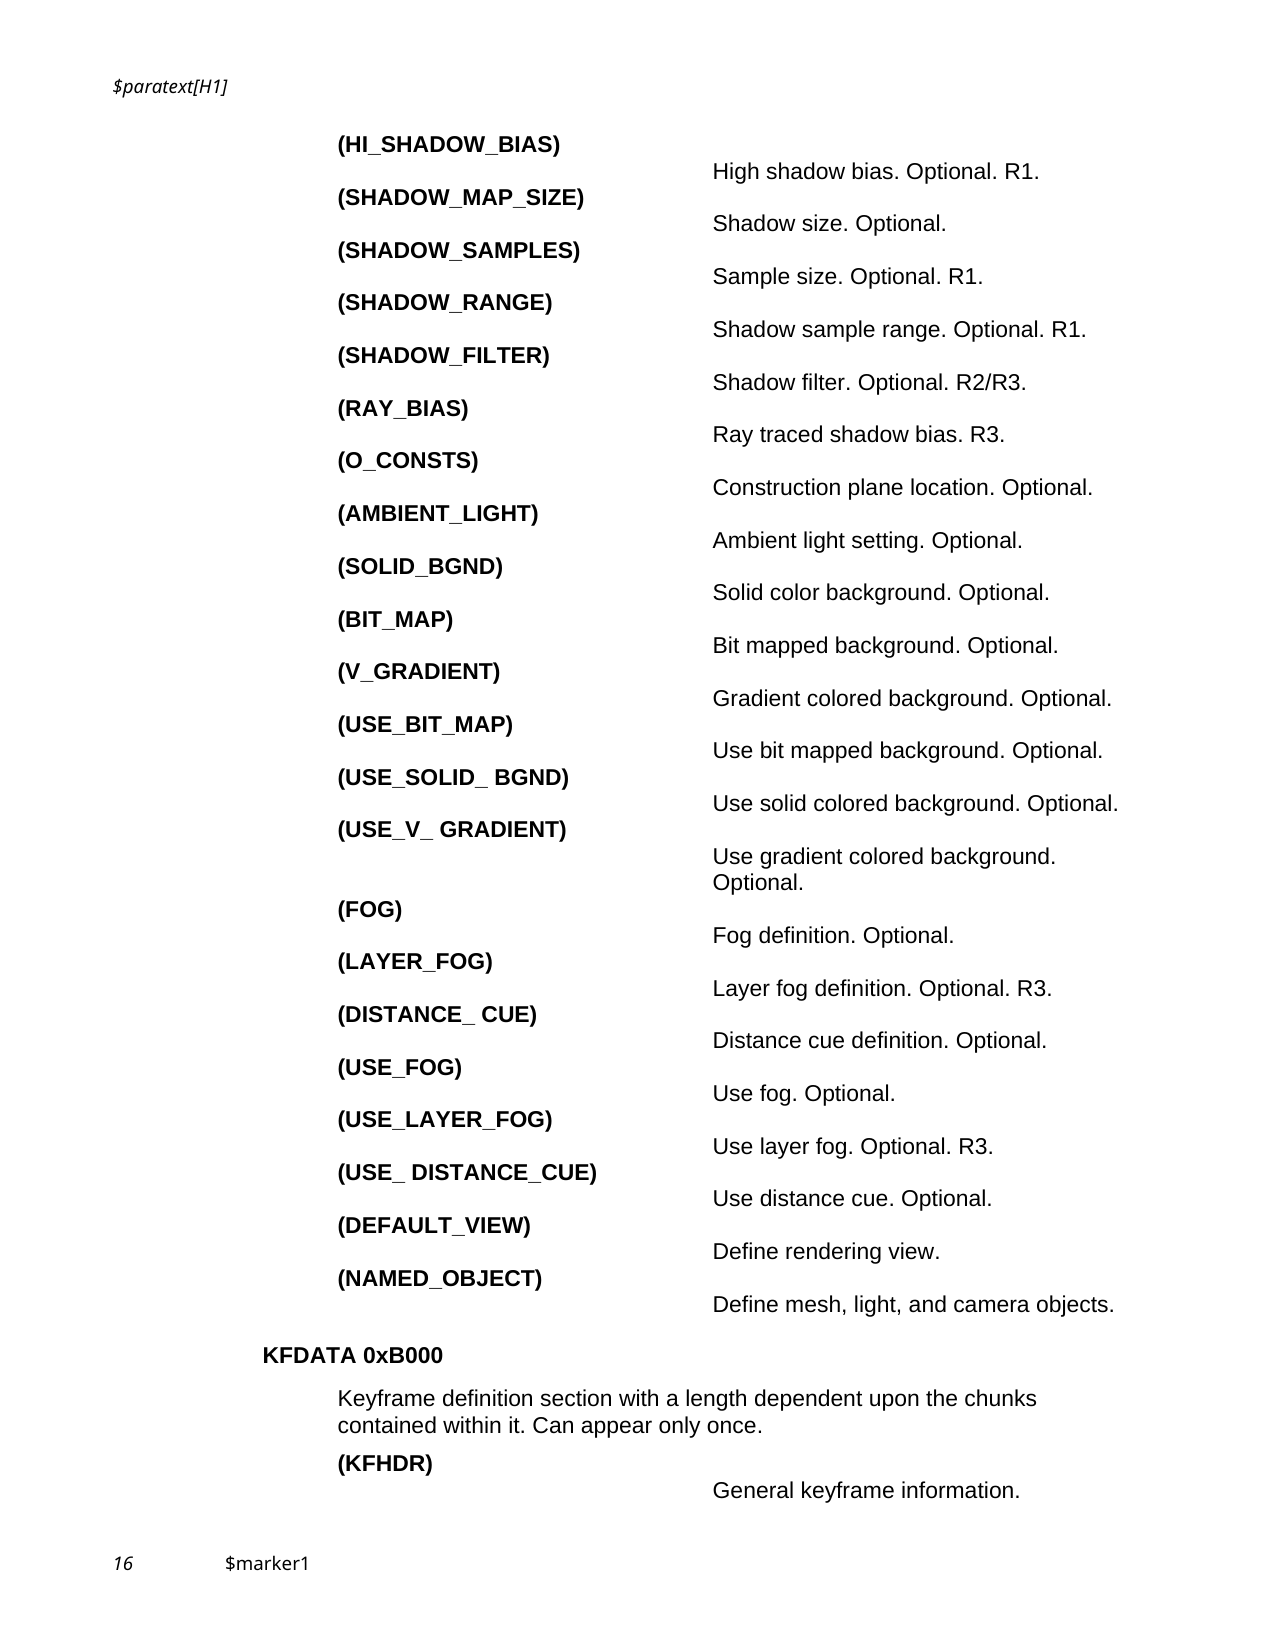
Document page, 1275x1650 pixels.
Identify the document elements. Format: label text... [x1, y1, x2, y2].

text High shadow bias. Optional. R1. [712, 158, 1125, 184]
text Use solid colored background. Optional. [712, 790, 1125, 816]
text Ambient light setting. Optional. [712, 527, 1125, 553]
text Fog definition. Optional. [712, 922, 1125, 948]
text (USE_ DISTANCE_CUE) [337, 1159, 900, 1185]
text (RAY_BIAS) [337, 395, 900, 421]
text (BIT_MAP) [337, 606, 900, 632]
text Use bit mapped background. Optional. [712, 737, 1125, 764]
text Use layer fog. Optional. R3. [712, 1133, 1125, 1159]
text Shadow sample range. Optional. R1. [712, 316, 1125, 342]
text (KFHDR) [337, 1450, 900, 1477]
text Use fog. Optional. [712, 1080, 1125, 1106]
text Shadow size. Optional. [712, 210, 1125, 237]
text Use distance cue. Optional. [712, 1185, 1125, 1212]
text (HI_SHADOW_BIAS) [337, 131, 900, 158]
text (LAYER_FOG) [337, 948, 900, 974]
text (AMBIENT_LIGHT) [337, 500, 900, 527]
text (NAMED_OBJECT) [337, 1264, 900, 1291]
text (USE_V_ GRADIENT) [337, 816, 900, 843]
text (SHADOW_FILTER) [337, 342, 900, 368]
text Define rendering view. [712, 1238, 1125, 1264]
text Sample size. Optional. R1. [712, 263, 1125, 289]
text (FOG) [337, 896, 900, 922]
text (V_GRADIENT) [337, 658, 900, 685]
text General keyframe information. [712, 1477, 1125, 1503]
text (SHADOW_RANGE) [337, 289, 900, 316]
text (SHADOW_MAP_SIZE) [337, 184, 900, 210]
text (USE_SOLID_ BGND) [337, 764, 900, 790]
text KFDATA 0xB000 [262, 1342, 1125, 1368]
text Layer fog definition. Optional. R3. [712, 974, 1125, 1001]
text Bit mapped background. Optional. [712, 632, 1125, 658]
text Define mesh, light, and camera objects. [712, 1291, 1125, 1317]
text (USE_LAYER_FOG) [337, 1106, 900, 1133]
text Keyframe definition section with a length dependent upon the chunks contained within it. Can appear only once. [337, 1385, 1125, 1438]
text Solid color background. Optional. [712, 579, 1125, 606]
text Ray traced shadow bias. R3. [712, 421, 1125, 447]
text (SHADOW_SAMPLES) [337, 237, 900, 263]
text Shadow filter. Optional. R2/R3. [712, 368, 1125, 395]
text (DISTANCE_ CUE) [337, 1001, 900, 1027]
text (DEFAULT_VIEW) [337, 1212, 900, 1238]
text (USE_FOG) [337, 1054, 900, 1080]
text Construction plane location. Optional. [712, 474, 1125, 500]
text Gradient colored background. Optional. [712, 685, 1125, 711]
text (O_CONSTS) [337, 447, 900, 474]
text (SOLID_BGND) [337, 553, 900, 579]
text (USE_BIT_MAP) [337, 711, 900, 737]
text Distance cue definition. Optional. [712, 1027, 1125, 1054]
text Use gradient colored background. Optional. [712, 843, 1125, 896]
